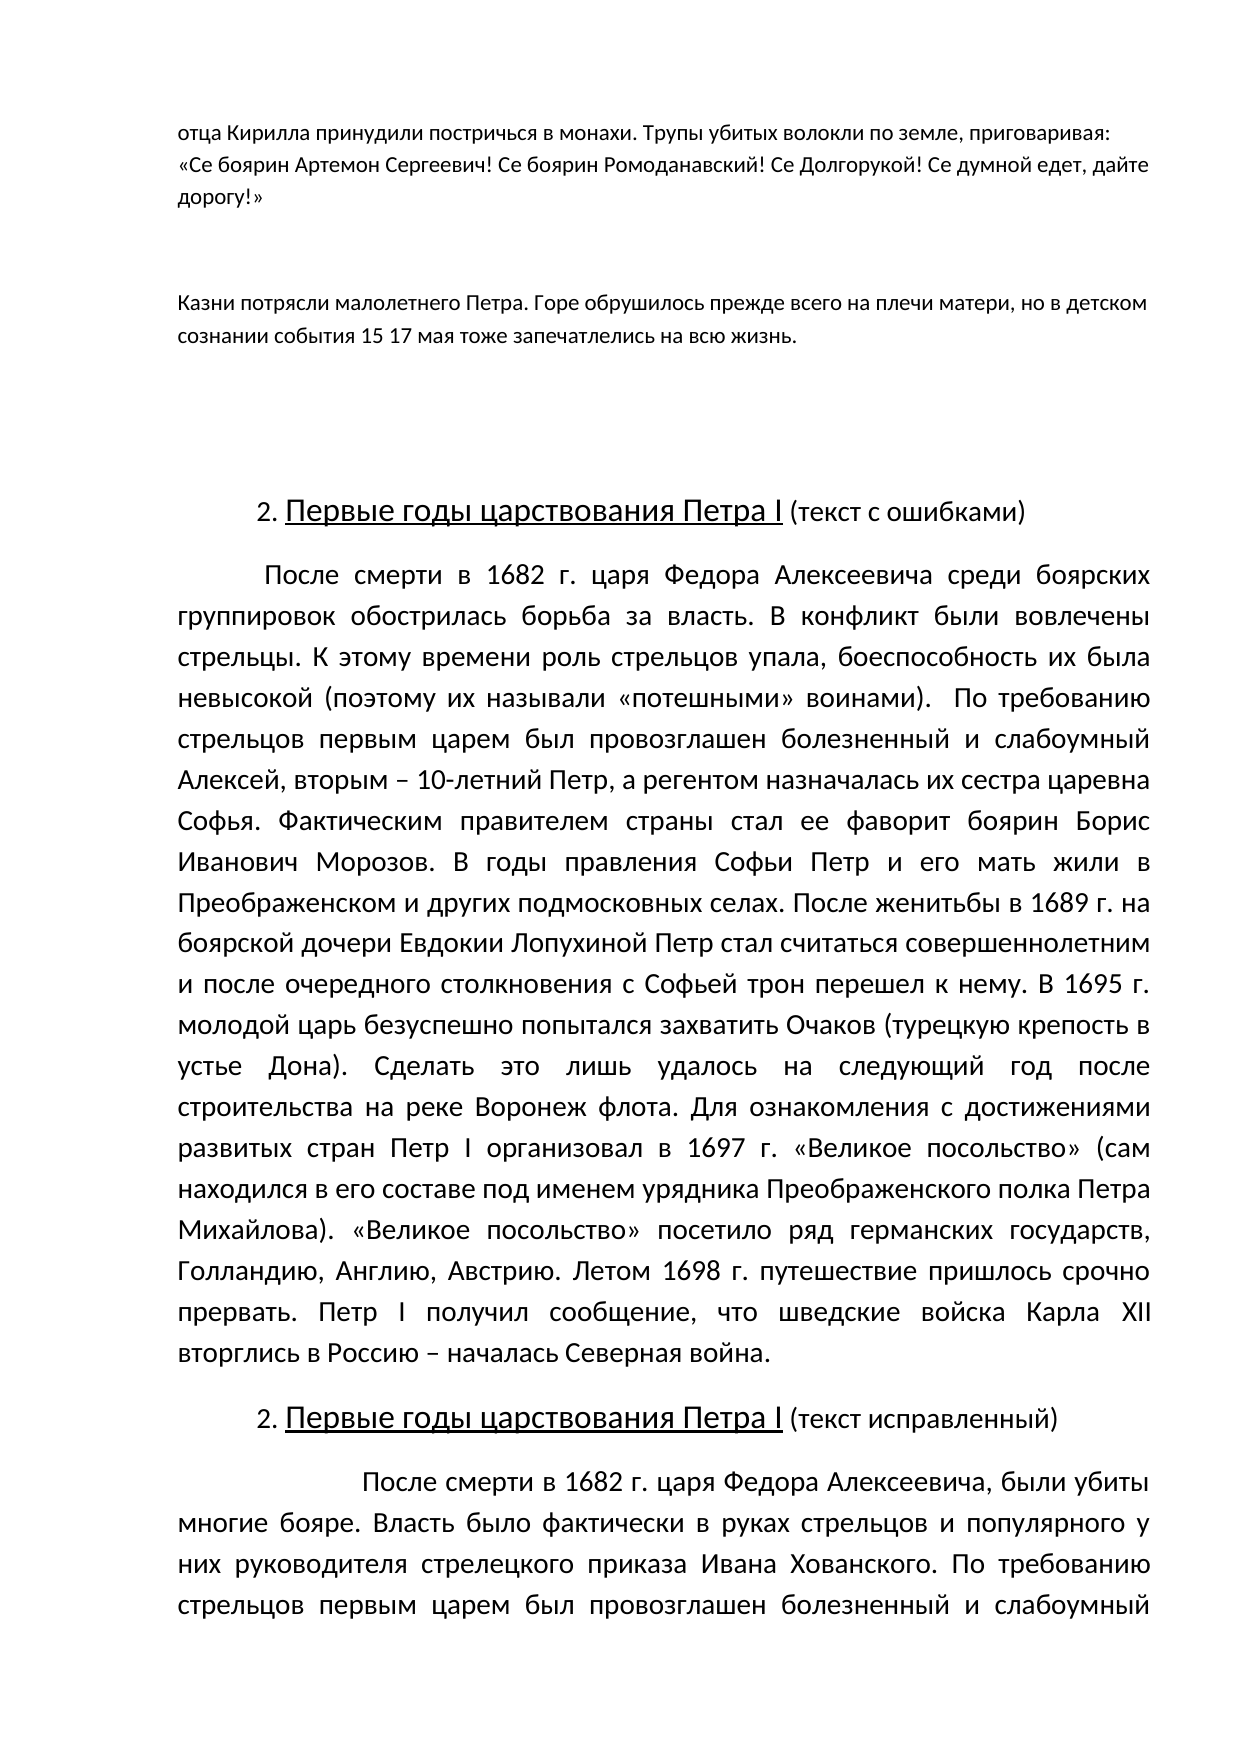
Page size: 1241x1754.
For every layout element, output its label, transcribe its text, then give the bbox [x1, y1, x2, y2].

text 2. Первые годы царствования Петра I (текст исправленный) [177, 1396, 1152, 1436]
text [177, 118, 1152, 211]
text 2. Первые годы царствования Петра I (текст с ошибками) [177, 488, 1152, 529]
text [177, 1463, 1152, 1622]
text После смерти в 1682 г. царя Федора Алексеевича среди боярских группировок обострилась борьба за власть. В конфликт были вовлечены стрельцы. К этому времени роль стрельцов упала, боеспособность их была невысокой (поэтому их называли «потешными» воинами). По требованию стрельцов первым царем был провозглашен болезненный и слабоумный Алексей, вторым – 10-летний Петр, а регентом назначалась их сестра царевна Софья. Фактическим правителем страны стал ее фаворит боярин Борис Иванович Морозов. В годы правления Софьи Петр и его мать жили в Преображенском и других подмосковных селах. После женитьбы в 1689 г. на боярской дочери Евдокии Лопухиной Петр стал считаться совершеннолетним и после очередного столкновения с Софьей трон перешел к нему. В 1695 г. молодой царь безуспешно попытался захватить Очаков (турецкую крепость в устье Дона). Сделать это лишь удалось на следующий год после строительства на реке Воронеж флота. Для ознакомления с достижениями развитых стран Петр I организовал в 1697 г. «Великое посольство» (сам находился в его составе под именем урядника Преображенского полка Петра Михайлова). «Великое посольство» посетило ряд германских государств, Голландию, Англию, Австрию. Летом 1698 г. путешествие пришлось срочно прервать. Петр I получил сообщение, что шведские войска Карла XII вторглись в Россию – началась Северная война. [177, 556, 1152, 1369]
text Казни потрясли малолетнего Петра. Горе обрушилось прежде всего на плечи матери, но в детском сознании события 15 17 мая тоже запечатлелись на всю жизнь. [177, 288, 1152, 349]
